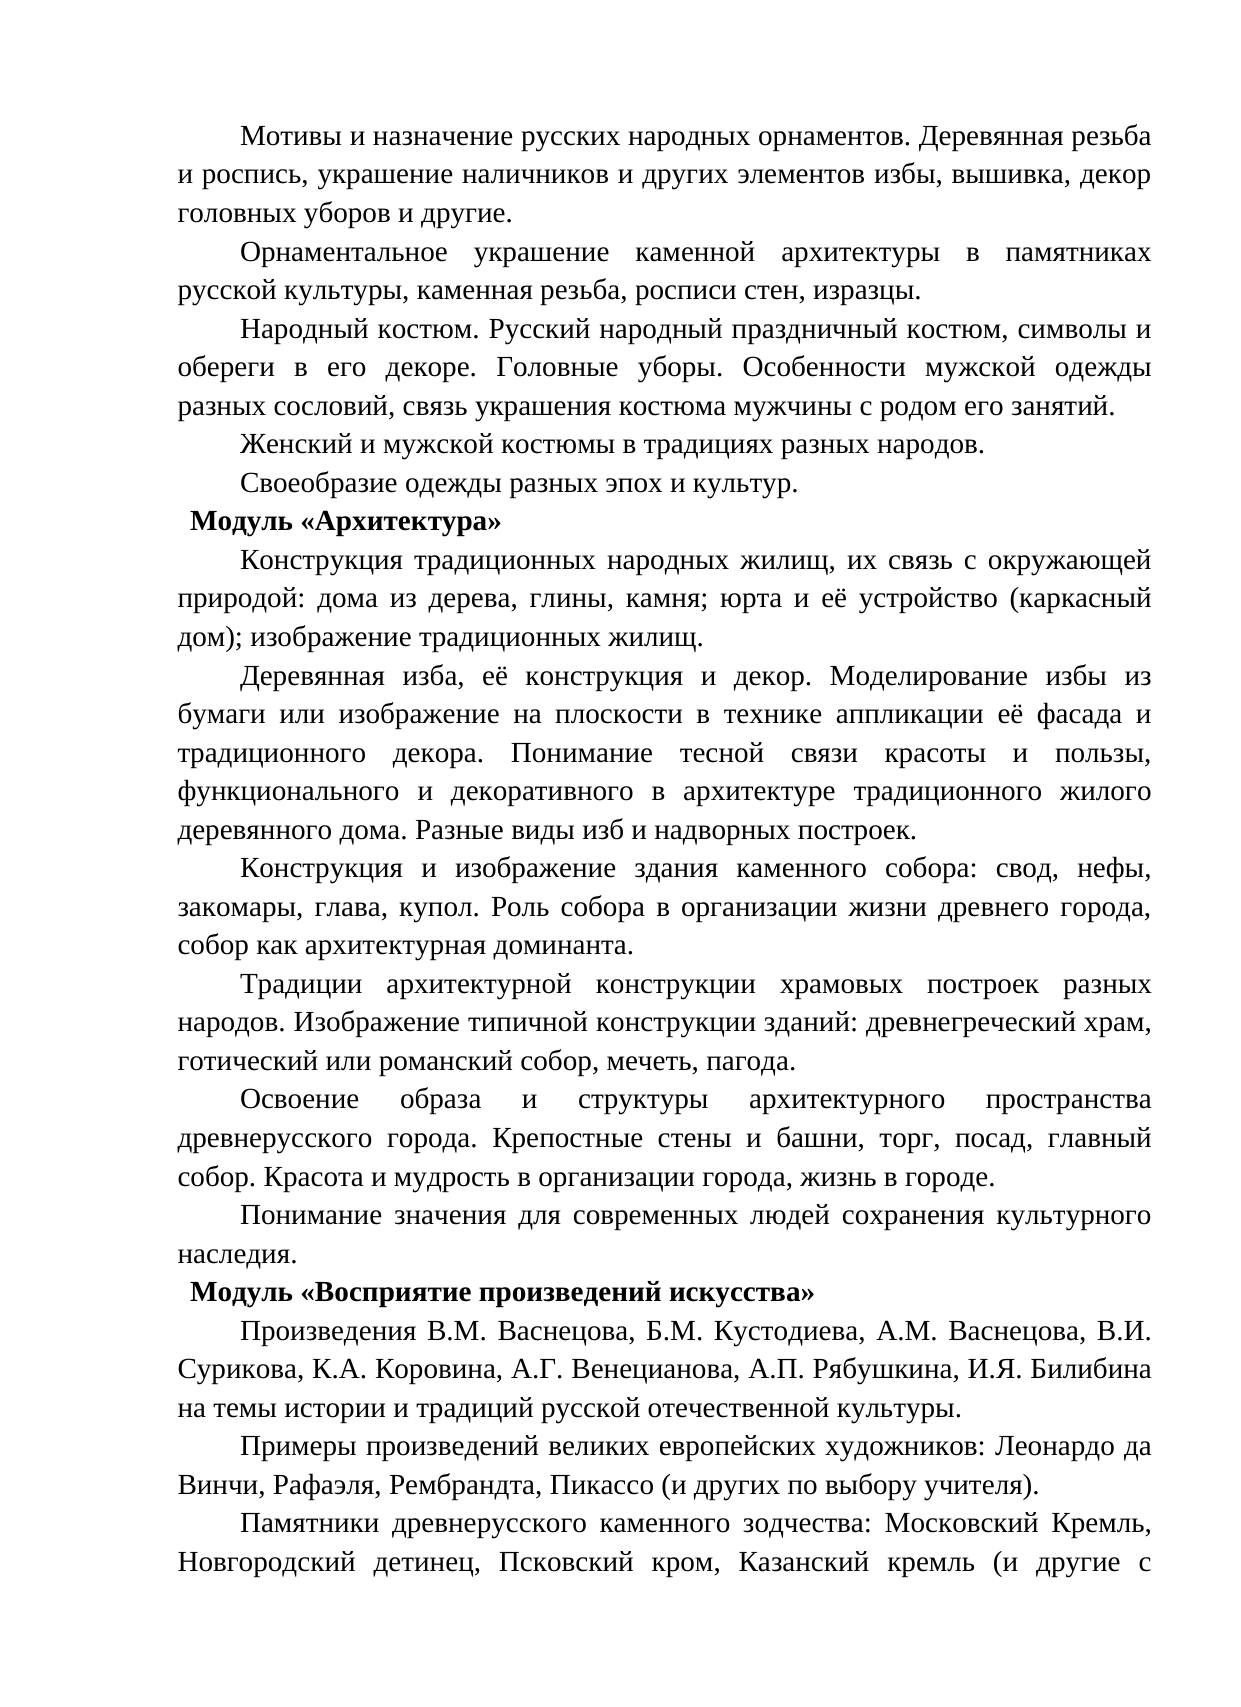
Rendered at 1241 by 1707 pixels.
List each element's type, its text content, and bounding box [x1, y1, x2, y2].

text Мотивы и назначение русских народных орнаментов. Деревянная резьба и роспись, украшение наличников и других элементов избы, вышивка, декор головных уборов и другие. [177, 118, 1152, 229]
text Конструкция и изображение здания каменного собора: свод, нефы, закомары, глава, купол. Роль собора в организации жизни древнего города, собор как архитектурная доминанта. [177, 850, 1152, 961]
text Деревянная изба, её конструкция и декор. Моделирование избы из бумаги или изображение на плоскости в технике аппликации её фасада и традиционного декора. Понимание тесной связи красоты и пользы, функционального и декоративного в архитектуре традиционного жилого деревянного дома. Разные виды изб и надворных построек. [177, 658, 1152, 845]
text Своеобразие одежды разных эпох и культур. [177, 465, 1152, 498]
text Народный костюм. Русский народный праздничный костюм, символы и обереги в его декоре. Головные уборы. Особенности мужской одежды разных сословий, связь украшения костюма мужчины с родом его занятий. [177, 311, 1152, 421]
text Примеры произведений великих европейских художников: Леонардо да Винчи, Рафаэля, Рембрандта, Пикассо (и других по выбору учителя). [177, 1428, 1152, 1501]
text Женский и мужской костюмы в традициях разных народов. [177, 426, 1152, 460]
text Конструкция традиционных народных жилищ, их связь с окружающей природой: дома из дерева, глины, камня; юрта и её устройство (каркасный дом); изображение традиционных жилищ. [177, 542, 1152, 653]
text Традиции архитектурной конструкции храмовых построек разных народов. Изображение типичной конструкции зданий: древнегреческий храм, готический или романский собор, мечеть, пагода. [177, 966, 1152, 1077]
text Произведения В.М. Васнецова, Б.М. Кустодиева, А.М. Васнецова, В.И. Сурикова, К.А. Коровина, А.Г. Венецианова, А.П. Рябушкина, И.Я. Билибина на темы истории и традиций русской отечественной культуры. [177, 1313, 1152, 1423]
text Понимание значения для современных людей сохранения культурного наследия. [177, 1197, 1152, 1269]
text Освоение образа и структуры архитектурного пространства древнерусского города. Крепостные стены и башни, торг, посад, главный собор. Красота и мудрость в организации города, жизнь в городе. [177, 1082, 1152, 1192]
text Модуль «Восприятие произведений искусства» [190, 1274, 1152, 1308]
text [177, 1506, 1152, 1578]
text Модуль «Архитектура» [190, 503, 1152, 537]
text Орнаментальное украшение каменной архитектуры в памятниках русской культуры, каменная резьба, росписи стен, изразцы. [177, 234, 1152, 306]
